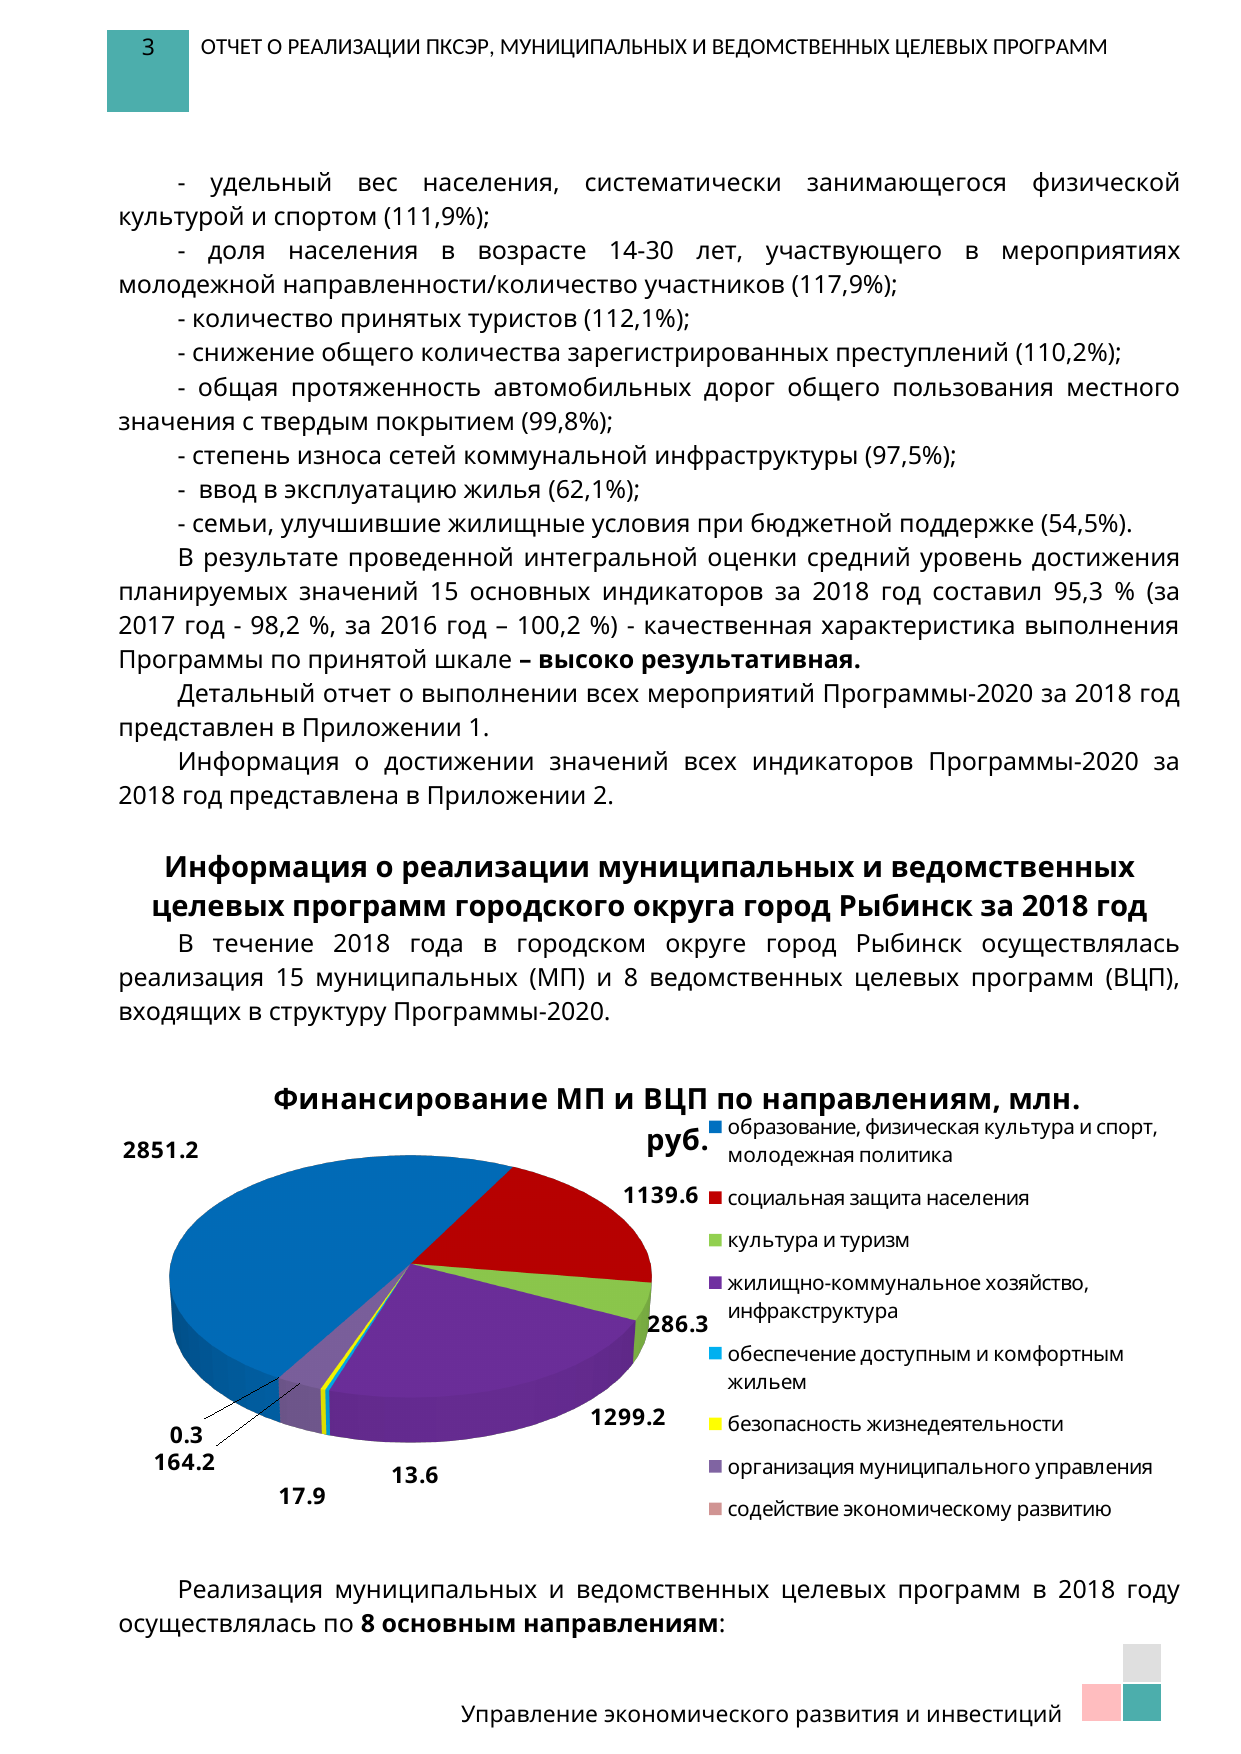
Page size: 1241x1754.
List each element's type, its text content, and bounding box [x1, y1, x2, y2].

text Информация о достижении значений всех индикаторов Программы-2020 за 2018 год представлена в Приложении 2. [118, 744, 1181, 812]
text Детальный отчет о выполнении всех мероприятий Программы-2020 за 2018 год представлен в Приложении 1. [118, 676, 1181, 744]
text - общая протяженность автомобильных дорог общего пользования местного значения с твердым покрытием (99,8%); [118, 369, 1181, 437]
text - ввод в эксплуатацию жилья (62,1%); [118, 471, 1181, 505]
text Информация о реализации муниципальных и ведомственных целевых программ городского округа город Рыбинск за 2018 год [118, 846, 1181, 925]
text - семьи, улучшившие жилищные условия при бюджетной поддержке (54,5%). [118, 505, 1181, 539]
text - доля населения в возрасте 14-30 лет, участвующего в мероприятиях молодежной направленности/количество участников (117,9%); [118, 233, 1181, 301]
text - количество принятых туристов (112,1%); [118, 301, 1181, 335]
text - снижение общего количества зарегистрированных преступлений (110,2%); [118, 335, 1181, 369]
text - степень износа сетей коммунальной инфраструктуры (97,5%); [118, 437, 1181, 471]
text В результате проведенной интегральной оценки средний уровень достижения планируемых значений 15 основных индикаторов за 2018 год составил 95,3 % (за 2017 год - 98,2 %, за 2016 год – 100,2 %) - качественная характеристика выполнения Программы по принятой шкале – высоко результативная. [118, 539, 1181, 676]
text - удельный вес населения, систематически занимающегося физической культурой и спортом (111,9%); [118, 165, 1181, 233]
text В течение 2018 года в городском округе город Рыбинск осуществлялась реализация 15 муниципальных (МП) и 8 ведомственных целевых программ (ВЦП), входящих в структуру Программы-2020. [118, 925, 1181, 1028]
text Реализация муниципальных и ведомственных целевых программ в 2018 году осуществлялась по 8 основным направлениям: [118, 1572, 1181, 1640]
